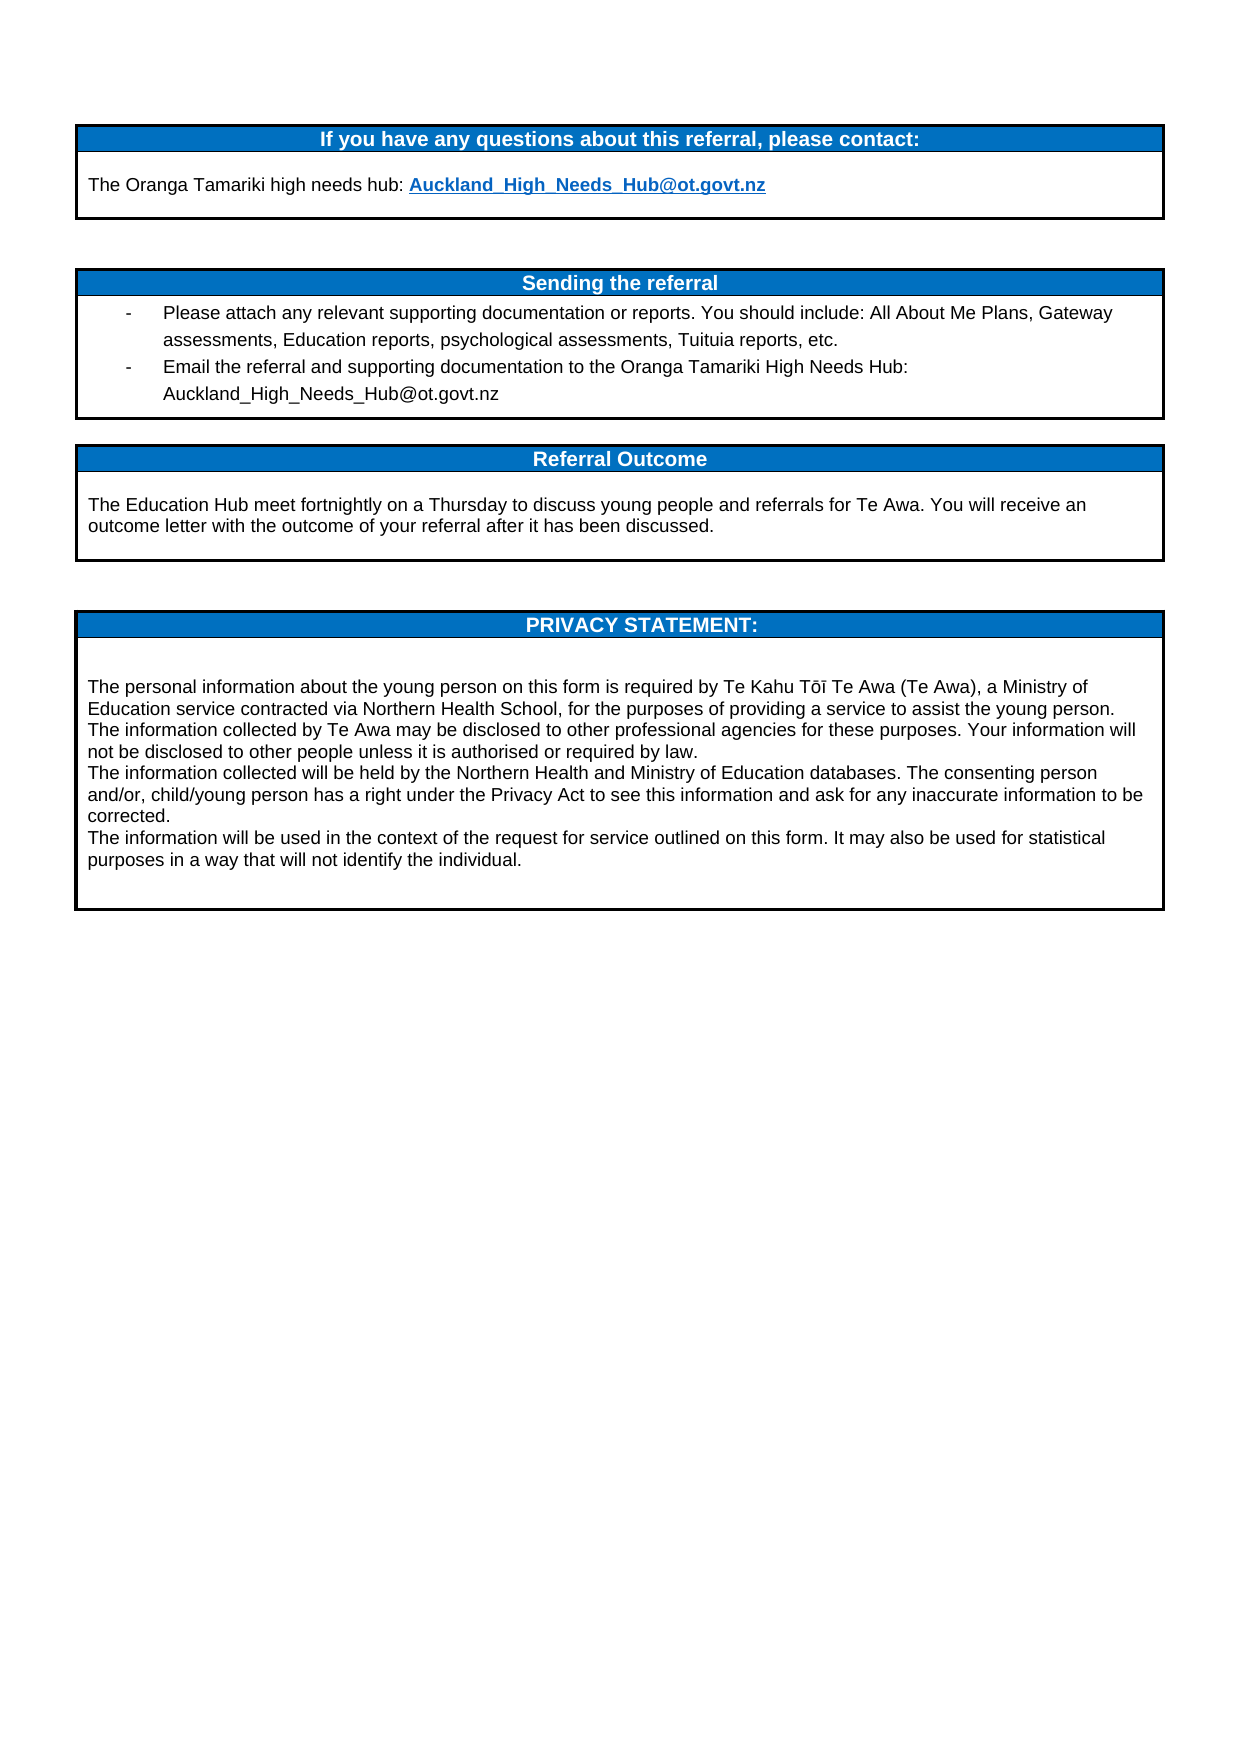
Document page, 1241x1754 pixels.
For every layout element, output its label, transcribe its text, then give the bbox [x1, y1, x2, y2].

table_header If you have any questions about this referral, please contact: [78, 127, 1162, 151]
table_header Sending the referral [78, 271, 1162, 295]
table_header Referral Outcome [78, 447, 1162, 471]
table_cell The Oranga Tamariki high needs hub: Auckland_High_Needs_Hub@ot.govt.nz [78, 152, 1162, 217]
table_cell Please attach any relevant supporting documentation or reports. You should include: All About Me Plans, Gateway assessments, Education reports, psychological assessments, Tuituia reports, etc. Email the referral and supporting documentation to the Oranga Tamariki High Needs Hub: Auckland_High_Needs_Hub@ot.govt.nz [78, 296, 1162, 417]
table_cell The personal information about the young person on this form is required by Te Kahu Tōī Te Awa (Te Awa), a Ministry of Education service contracted via Northern Health School, for the purposes of providing a service to assist the young person. The information collected by Te Awa may be disclosed to other professional agencies for these purposes. Your information will not be disclosed to other people unless it is authorised or required by law. The information collected will be held by the Northern Health and Ministry of Education databases. The consenting person and/or, child/young person has a right under the Privacy Act to see this information and ask for any inaccurate information to be corrected. The information will be used in the context of the request for service outlined on this form. It may also be used for statistical purposes in a way that will not identify the individual. [78, 638, 1162, 908]
table_header PRIVACY STATEMENT: [78, 613, 1162, 637]
table_cell The Education Hub meet fortnightly on a Thursday to discuss young people and referrals for Te Awa. You will receive an outcome letter with the outcome of your referral after it has been discussed. [78, 472, 1162, 558]
